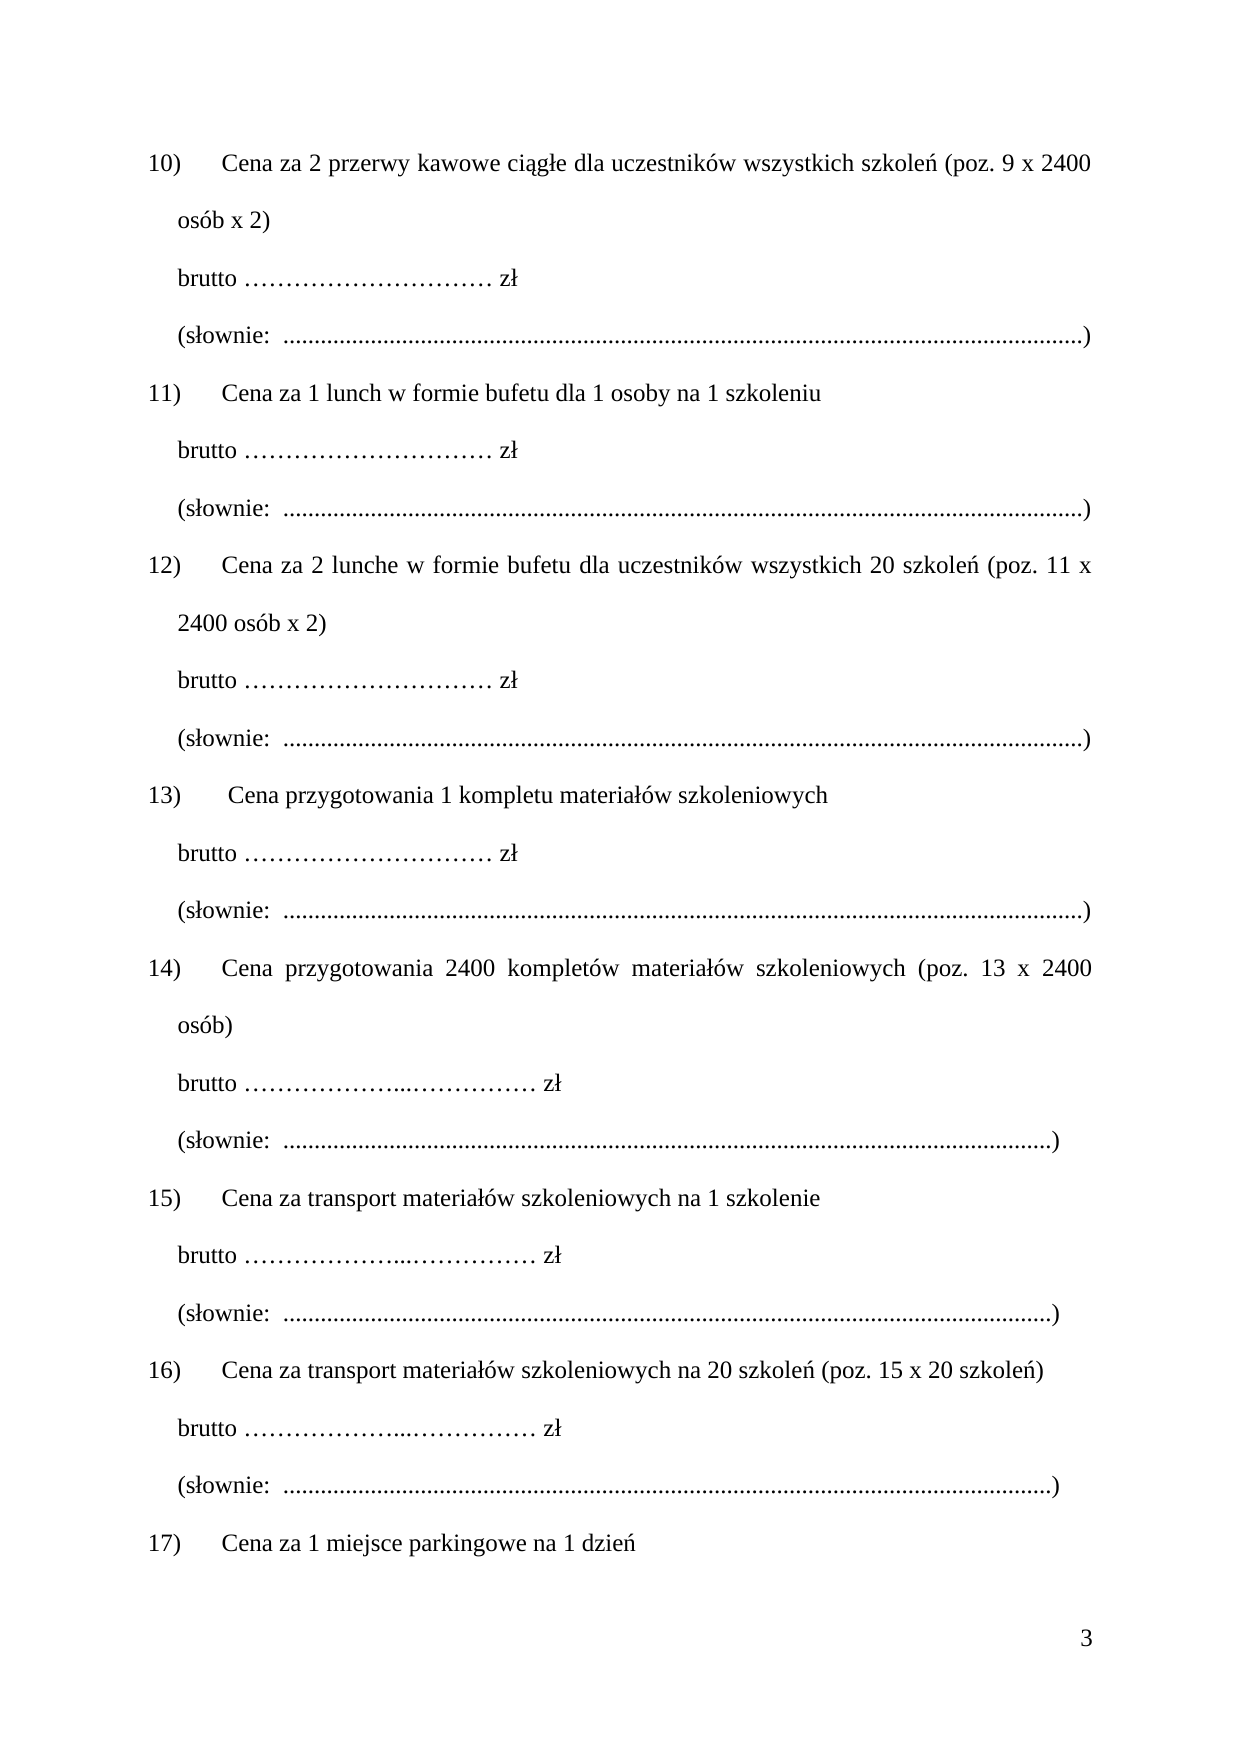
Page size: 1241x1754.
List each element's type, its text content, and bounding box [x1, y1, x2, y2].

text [177, 1470, 1093, 1499]
text brutto ………………………… zł [177, 665, 1093, 694]
text brutto ………………………… zł [177, 263, 1093, 291]
text brutto ………………...…………… zł [177, 1240, 1093, 1269]
text brutto ………………...…………… zł [177, 1413, 1093, 1441]
list Cena za 2 przerwy kawowe ciągłe dla uczestników wszystkich szkoleń (poz. 9 x 2400 osób x 2) [148, 148, 1093, 234]
text (słownie: ................................................................................................................................) [177, 895, 1093, 924]
list Cena za 2 lunche w formie bufetu dla uczestników wszystkich 20 szkoleń (poz. 11 x 2400 osób x 2) [148, 550, 1093, 636]
list Cena przygotowania 2400 kompletów materiałów szkoleniowych (poz. 13 x 2400 osób) [148, 953, 1093, 1039]
list Cena za transport materiałów szkoleniowych na 1 szkolenie [148, 1183, 1093, 1211]
text (słownie: ................................................................................................................................) [177, 723, 1093, 751]
text brutto ………………………… zł [177, 838, 1093, 866]
text (słownie: ...........................................................................................................................) [177, 1298, 1093, 1326]
text brutto ………………………… zł [177, 435, 1093, 464]
list Cena przygotowania 1 kompletu materiałów szkoleniowych [148, 780, 1093, 809]
list Cena za 1 lunch w formie bufetu dla 1 osoby na 1 szkoleniu [148, 378, 1093, 406]
text (słownie: ...........................................................................................................................) [177, 1125, 1093, 1154]
list Cena za transport materiałów szkoleniowych na 20 szkoleń (poz. 15 x 20 szkoleń) [148, 1355, 1093, 1384]
text brutto ………………...…………… zł [177, 1068, 1093, 1096]
list Cena za 1 miejsce parkingowe na 1 dzień [148, 1528, 1093, 1556]
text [177, 320, 1093, 349]
text (słownie: ................................................................................................................................) [177, 493, 1093, 521]
